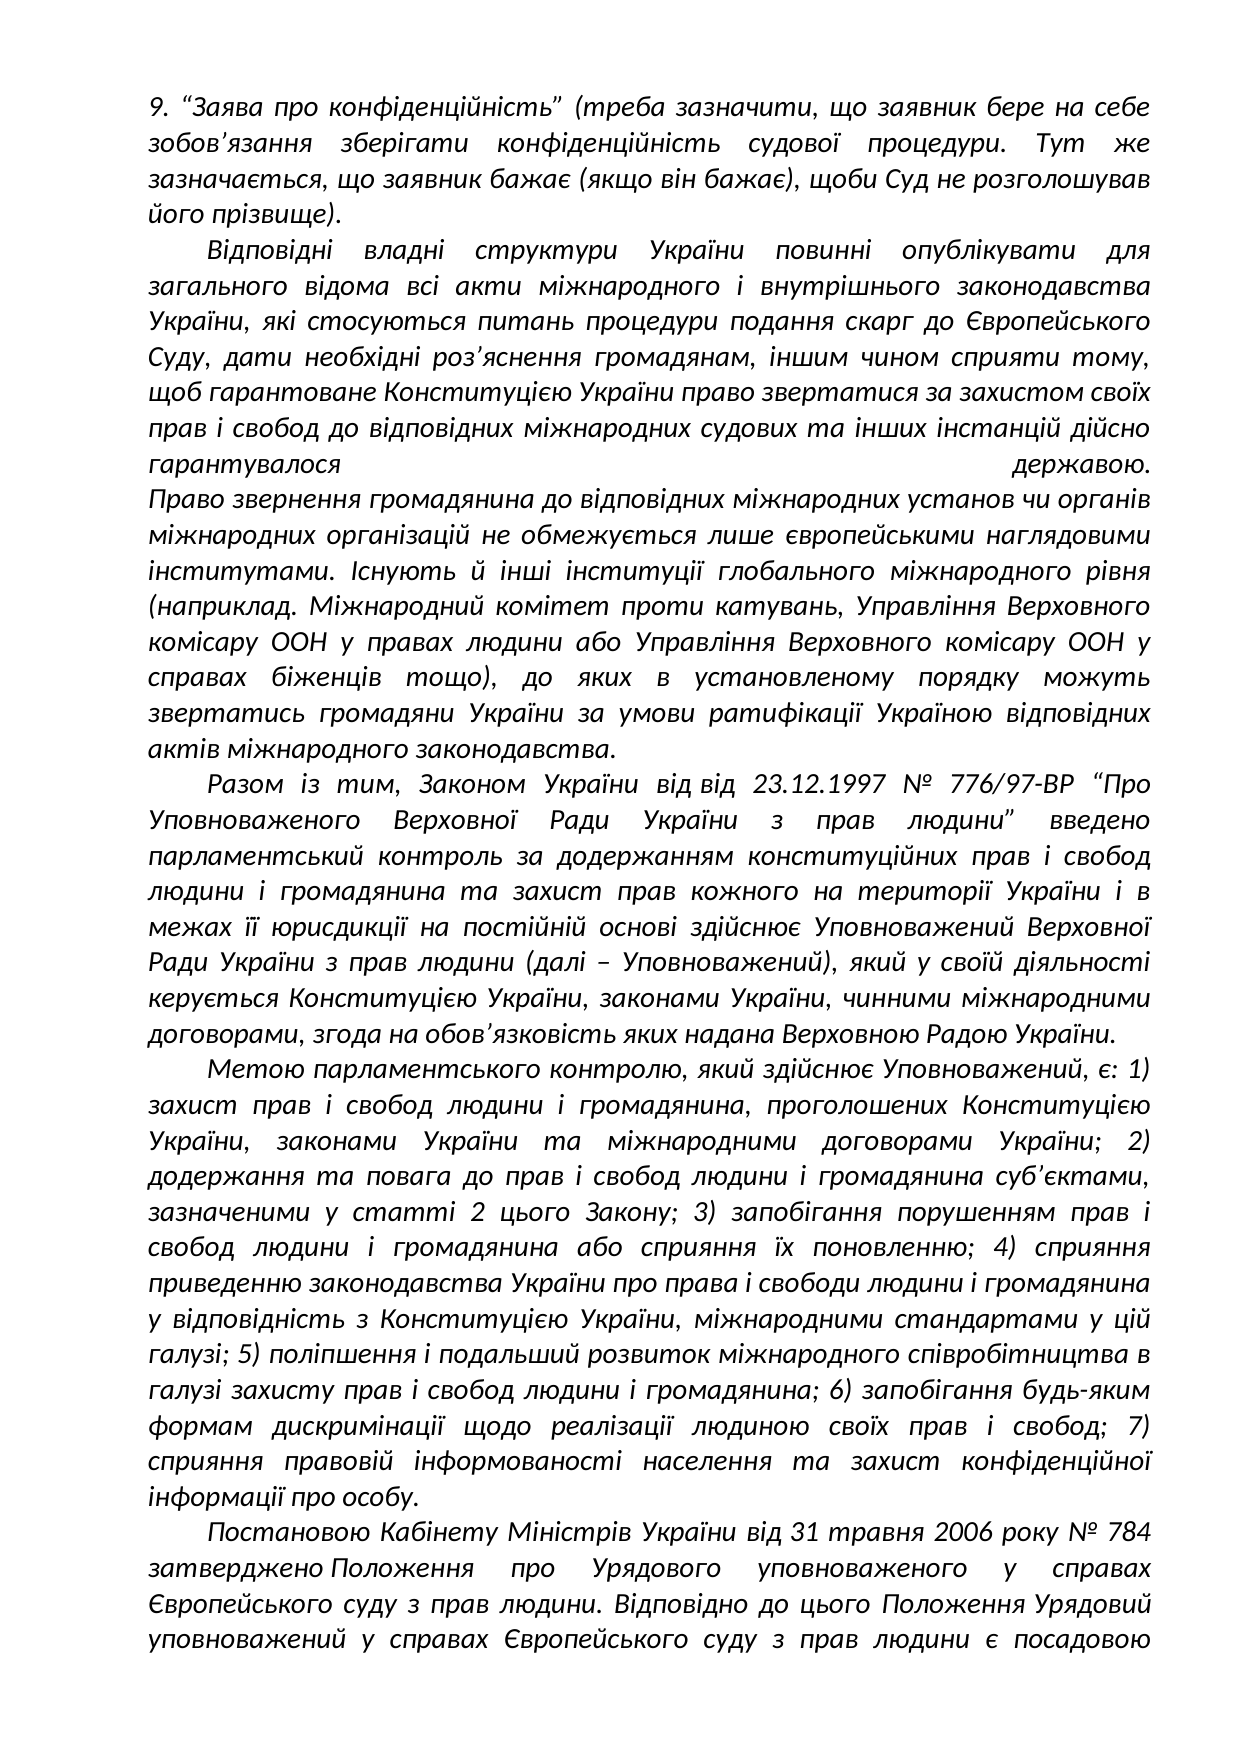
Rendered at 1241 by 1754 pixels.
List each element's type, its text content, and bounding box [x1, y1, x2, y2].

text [148, 88, 1152, 231]
text Відповідні владні структури України повинні опублікувати для загального відома всі акти міжнародного і внутрішнього законодавства України, які стосуються питань процедури подання скарг до Європейського Суду, дати необхідні роз’яснення громадянам, іншим чином сприяти тому, щоб гарантоване Конституцією України право звертатися за захистом своїх прав і свобод до відповідних міжнародних судових та інших інстанцій дійсно гарантувалося державою. Право звернення громадянина до відповідних міжнародних установ чи органів міжнародних організацій не обмежується лише європейськими наглядовими інститутами. Існують й інші інституції глобального міжнародного рівня (наприклад. Міжнародний комітет проти катувань, Управління Верховного комісару ООН у правах людини або Управління Верховного комісару ООН у справах біженців тощо), до яких в установленому порядку можуть звертатись громадяни України за умови ратифікації Україною відповідних актів міжнародного законодавства. [148, 231, 1152, 765]
text Метою парламентського контролю, який здійснює Уповноважений, є: 1) захист прав і свобод людини і громадянина, проголошених Конституцією України, законами України та міжнародними договорами України; 2) додержання та повага до прав і свобод людини і громадянина суб’єктами, зазначеними у статті 2 цього Закону; 3) запобігання порушенням прав і свобод людини і громадянина або сприяння їх поновленню; 4) сприяння приведенню законодавства України про права і свободи людини і громадянина у відповідність з Конституцією України, міжнародними стандартами у цій галузі; 5) поліпшення і подальший розвиток міжнародного співробітництва в галузі захисту прав і свобод людини і громадянина; 6) запобігання будь-яким формам дискримінації щодо реалізації людиною своїх прав і свобод; 7) сприяння правовій інформованості населення та захист конфіденційної інформації про особу. [148, 1050, 1152, 1513]
text Разом із тим, Законом України від від 23.12.1997 № 776/97-ВР “Про Уповноваженого Верховної Ради України з прав людини” введено парламентський контроль за додержанням конституційних прав і свобод людини і громадянина та захист прав кожного на території України і в межах її юрисдикції на постійній основі здійснює Уповноважений Верховної Ради України з прав людини (далі – Уповноважений), який у своїй діяльності керується Конституцією України, законами України, чинними міжнародними договорами, згода на обов’язковість яких надана Верховною Радою України. [148, 765, 1152, 1050]
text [148, 1513, 1152, 1656]
